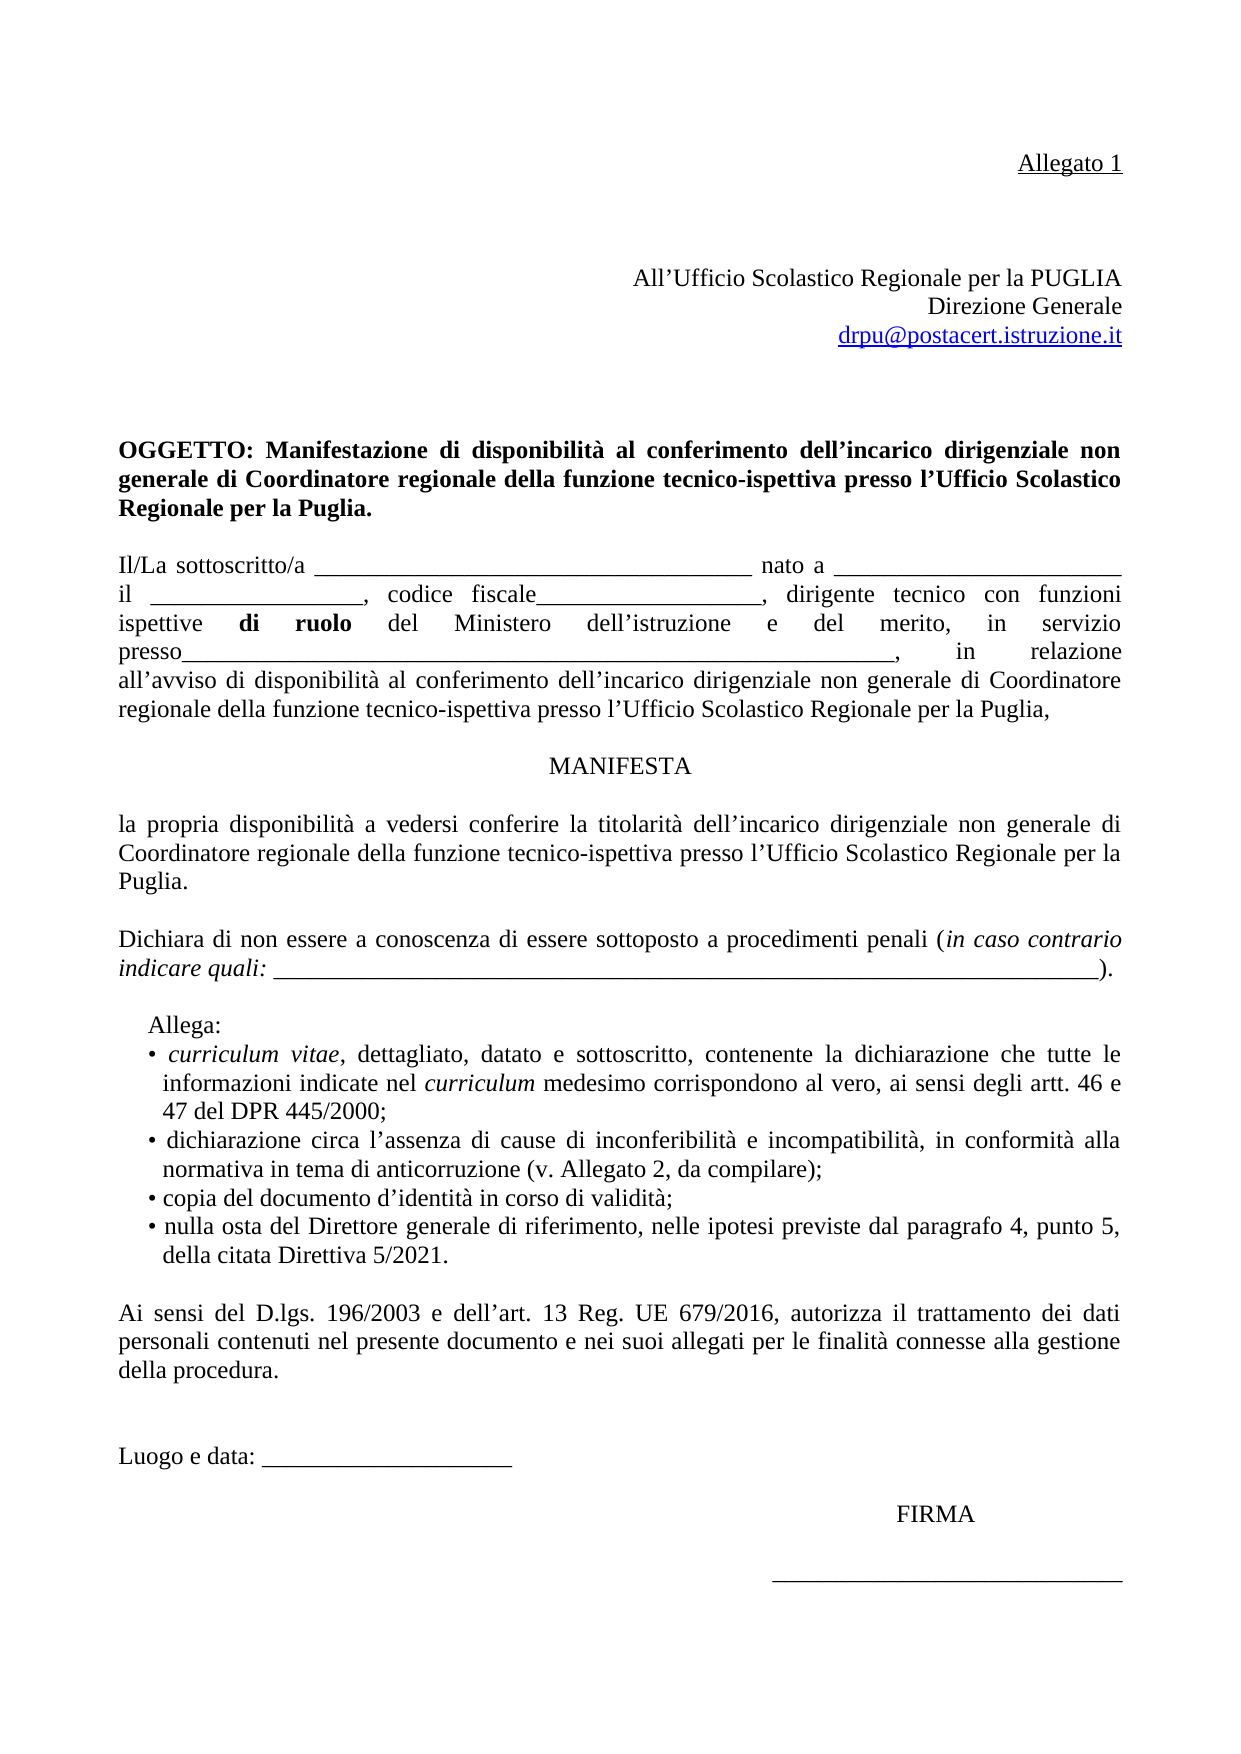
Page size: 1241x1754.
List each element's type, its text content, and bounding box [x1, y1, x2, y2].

text All’Ufficio Scolastico Regionale per la PUGLIA [118, 263, 1122, 291]
text drpu@postacert.istruzione.it [118, 320, 1122, 349]
text la propria disponibilità a vedersi conferire la titolarità dell’incarico dirigenziale non generale di Coordinatore regionale della funzione tecnico-ispettiva presso l’Ufficio Scolastico Regionale per la Puglia. [118, 809, 1122, 895]
text Il/La sottoscritto/a ___________________________________ nato a _______________________ il _________________, codice fiscale__________________, dirigente tecnico con funzioni ispettive di ruolo del Ministero dell’istruzione e del merito, in servizio presso_________________________________________________________, in relazione all’avviso di disponibilità al conferimento dell’incarico dirigenziale non generale di Coordinatore regionale della funzione tecnico-ispettiva presso l’Ufficio Scolastico Regionale per la Puglia, [118, 550, 1122, 723]
text ____________________________ [118, 1556, 1122, 1585]
text Allegato 1 [118, 148, 1122, 176]
text Dichiara di non essere a conoscenza di essere sottoposto a procedimenti penali (in caso contrario indicare quali: __________________________________________________________________). [118, 924, 1122, 981]
text OGGETTO: Manifestazione di disponibilità al conferimento dell’incarico dirigenziale non generale di Coordinatore regionale della funzione tecnico-ispettiva presso l’Ufficio Scolastico Regionale per la Puglia. [118, 435, 1122, 521]
text Allega: [148, 1010, 1122, 1039]
text Ai sensi del D.lgs. 196/2003 e dell’art. 13 Reg. UE 679/2016, autorizza il trattamento dei dati personali contenuti nel presente documento e nei suoi allegati per le finalità connesse alla gestione della procedura. [118, 1298, 1122, 1384]
text Luogo e data: ____________________ [118, 1441, 1122, 1470]
text • copia del documento d’identità in corso di validità; [148, 1183, 1122, 1211]
text Direzione Generale [118, 291, 1122, 320]
text • curriculum vitae, dettagliato, datato e sottoscritto, contenente la dichiarazione che tutte le informazioni indicate nel curriculum medesimo corrispondono al vero, ai sensi degli artt. 46 e 47 del DPR 445/2000; [148, 1039, 1122, 1125]
text • dichiarazione circa l’assenza di cause di inconferibilità e incompatibilità, in conformità alla normativa in tema di anticorruzione (v. Allegato 2, da compilare); [148, 1125, 1122, 1183]
text FIRMA [118, 1499, 1122, 1528]
text • nulla osta del Direttore generale di riferimento, nelle ipotesi previste dal paragrafo 4, punto 5, della citata Direttiva 5/2021. [148, 1211, 1122, 1269]
text MANIFESTA [118, 751, 1122, 780]
